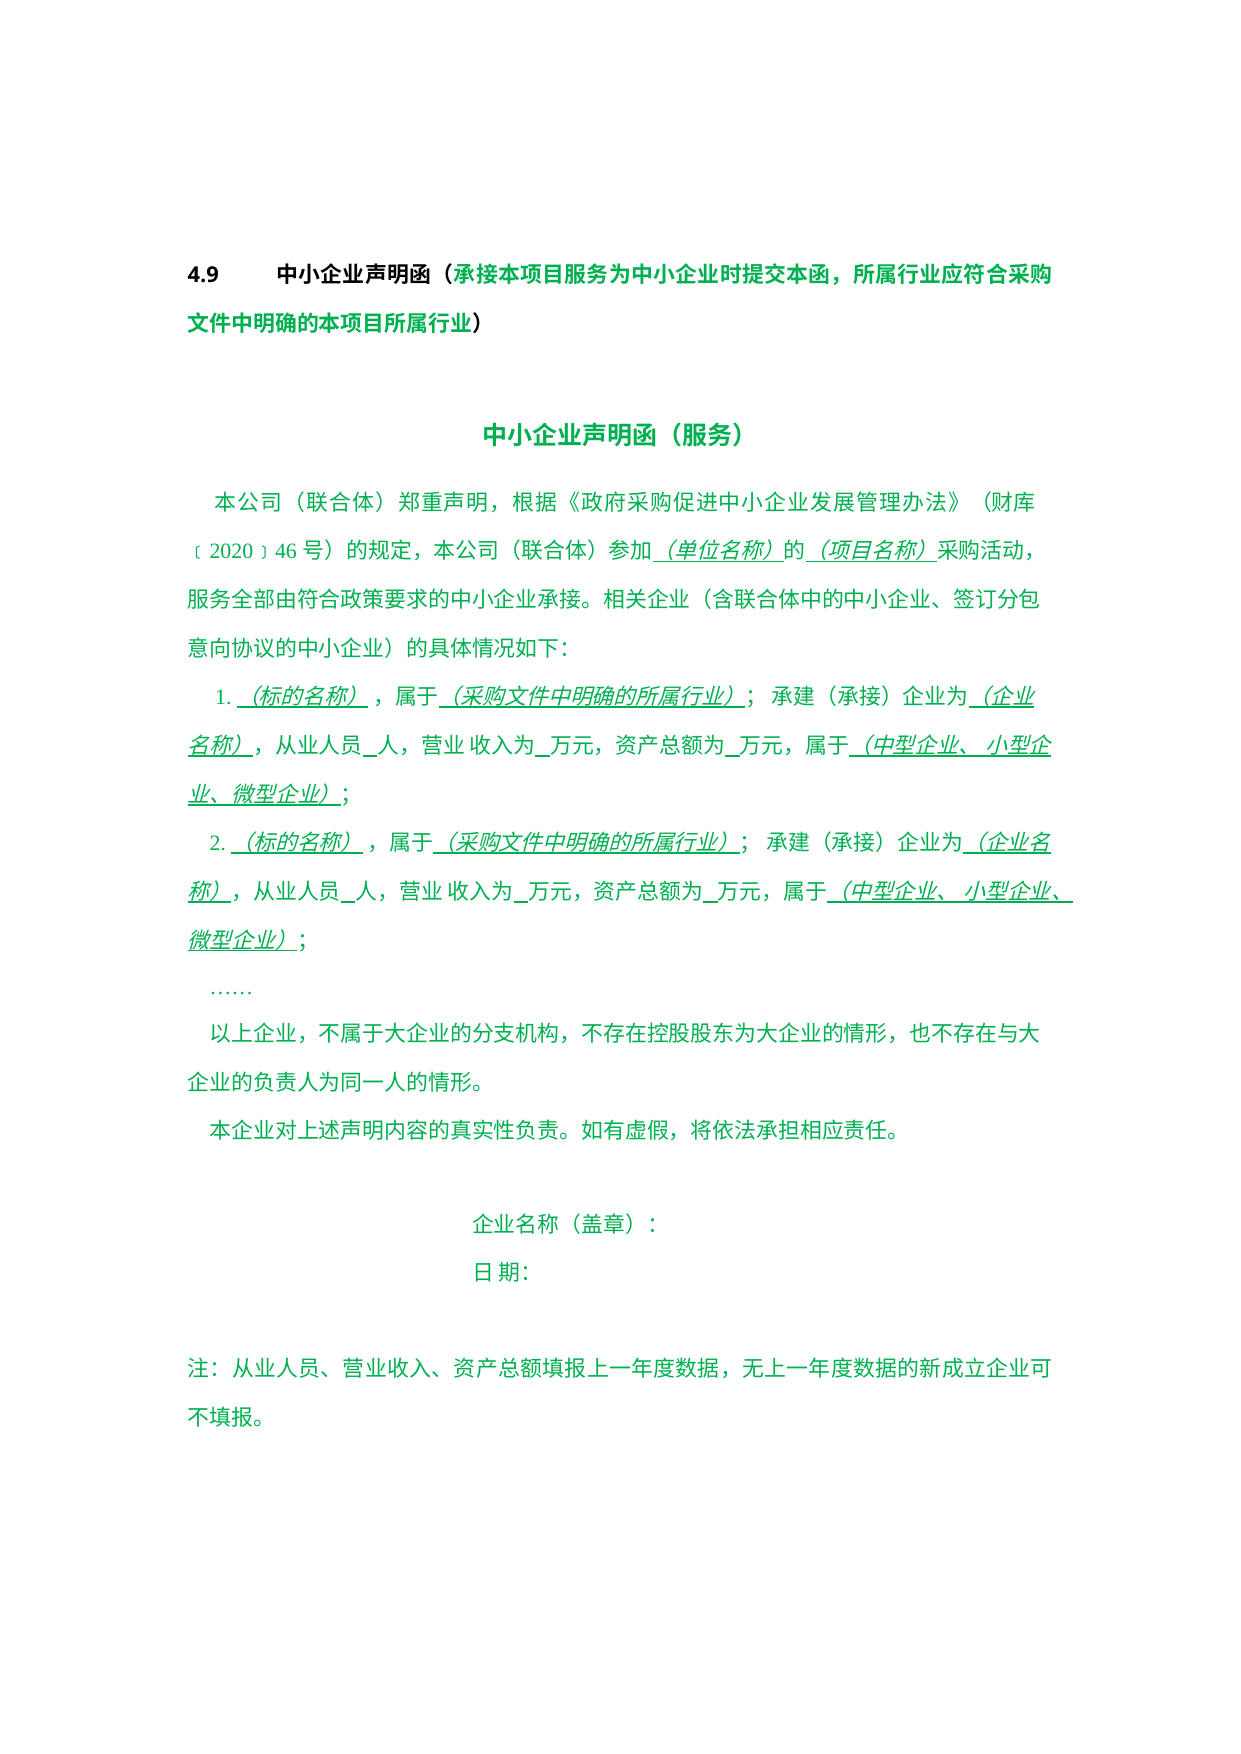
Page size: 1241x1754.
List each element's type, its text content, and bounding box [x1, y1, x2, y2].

text …… [187, 971, 1053, 1003]
text 本企业对上述声明内容的真实性负责。如有虚假，将依法承担相应责任。 [187, 1113, 1053, 1145]
text 本公司（联合体）郑重声明，根据《政府采购促进中小企业发展管理办法》（财库﹝2020﹞46 号）的规定，本公司（联合体）参加（单位名称）的（项目名称）采购活动，服务全部由符合政策要求的中小企业承接。相关企业（含联合体中的中小企业、签订分包意向协议的中小企业）的具体情况如下： [187, 484, 1053, 663]
text 日 期： [187, 1254, 1053, 1287]
text 以上企业，不属于大企业的分支机构，不存在控股股东为大企业的情形，也不存在与大企业的负责人为同一人的情形。 [187, 1016, 1053, 1097]
text 中小企业声明函（服务） [187, 401, 1053, 466]
text 企业名称（盖章）： [187, 1206, 1053, 1239]
subtitle 4.9 中小企业声明函（承接本项目服务为中小企业时提交本函，所属行业应符合采购文件中明确的本项目所属行业） [187, 257, 1053, 338]
text 1. （标的名称） ，属于（采购文件中明确的所属行业）； 承建（承接）企业为（企业名称），从业人员 人，营业 收入为 万元，资产总额为 万元，属于（中型企业、 小型企业、微型企业）； [187, 679, 1053, 809]
text 注：从业人员、营业收入、资产总额填报上一年度数据，无上一年度数据的新成立企业可不填报。 [187, 1350, 1053, 1432]
text 2. （标的名称） ，属于（采购文件中明确的所属行业）； 承建（承接）企业为（企业名称），从业人员 人，营业 收入为 万元，资产总额为 万元，属于（中型企业、 小型企业、微型企业）； [187, 825, 1053, 955]
